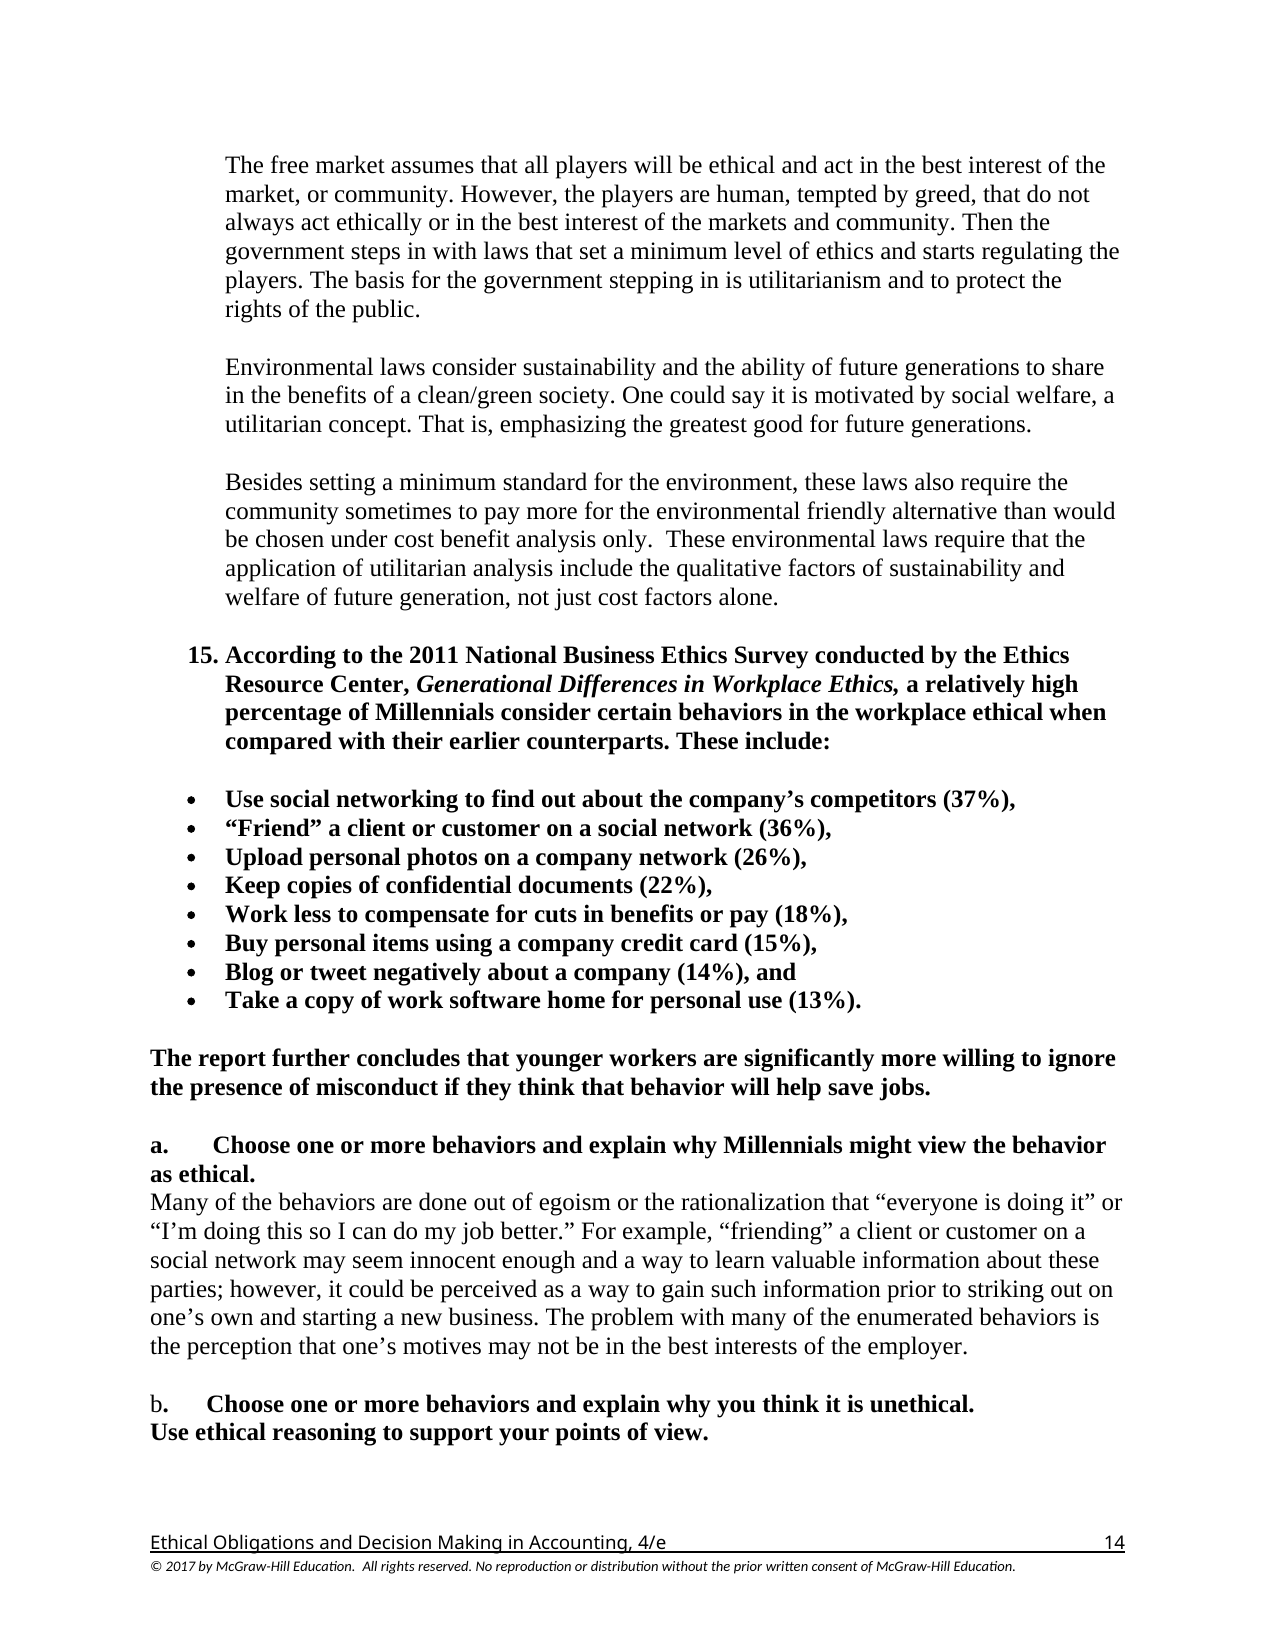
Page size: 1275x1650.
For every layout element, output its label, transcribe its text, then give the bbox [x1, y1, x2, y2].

list Upload personal photos on a company network (26%), [187, 842, 1125, 870]
text The report further concludes that younger workers are significantly more willing to ignore the presence of misconduct if they think that behavior will help save jobs. [150, 1043, 1125, 1101]
list “Friend” a client or customer on a social network (36%), [187, 813, 1125, 842]
list Buy personal items using a company credit card (15%), [187, 928, 1125, 957]
text The free market assumes that all players will be ethical and act in the best interest of the market, or community. However, the players are human, tempted by greed, that do not always act ethically or in the best interest of the markets and community. Then the government steps in with laws that set a minimum level of ethics and starts regulating the players. The basis for the government stepping in is utilitarianism and to protect the rights of the public. [225, 150, 1125, 322]
list Use social networking to find out about the company’s competitors (37%), [187, 784, 1125, 813]
list Work less to compensate for cuts in benefits or pay (18%), [187, 899, 1125, 928]
list Take a copy of work software home for personal use (13%). [187, 985, 1125, 1014]
text a. Choose one or more behaviors and explain why Millennials might view the behavior as ethical. [150, 1130, 1125, 1187]
list According to the 2011 National Business Ethics Survey conducted by the Ethics Resource Center, Generational Differences in Workplace Ethics, a relatively high percentage of Millennials consider certain behaviors in the workplace ethical when compared with their earlier counterparts. These include: [187, 640, 1125, 755]
text Environmental laws consider sustainability and the ability of future generations to share in the benefits of a clean/green society. One could say it is motivated by social welfare, a utilitarian concept. That is, emphasizing the greatest good for future generations. [225, 352, 1125, 438]
text Many of the behaviors are done out of egoism or the rationalization that “everyone is doing it” or “I’m doing this so I can do my job better.” For example, “friending” a client or customer on a social network may seem innocent enough and a way to learn valuable information about these parties; however, it could be perceived as a way to gain such information prior to striking out on one’s own and starting a new business. The problem with many of the enumerated behaviors is the perception that one’s motives may not be in the best interests of the employer. [150, 1187, 1125, 1360]
list Keep copies of confidential documents (22%), [187, 870, 1125, 899]
list Blog or tweet negatively about a company (14%), and [187, 957, 1125, 985]
text Besides setting a minimum standard for the environment, these laws also require the community sometimes to pay more for the environmental friendly alternative than would be chosen under cost benefit analysis only. These environmental laws require that the application of utilitarian analysis include the qualitative factors of sustainability and welfare of future generation, not just cost factors alone. [225, 467, 1125, 611]
text b. Choose one or more behaviors and explain why you think it is unethical. Use ethical reasoning to support your points of view. [150, 1389, 1125, 1446]
